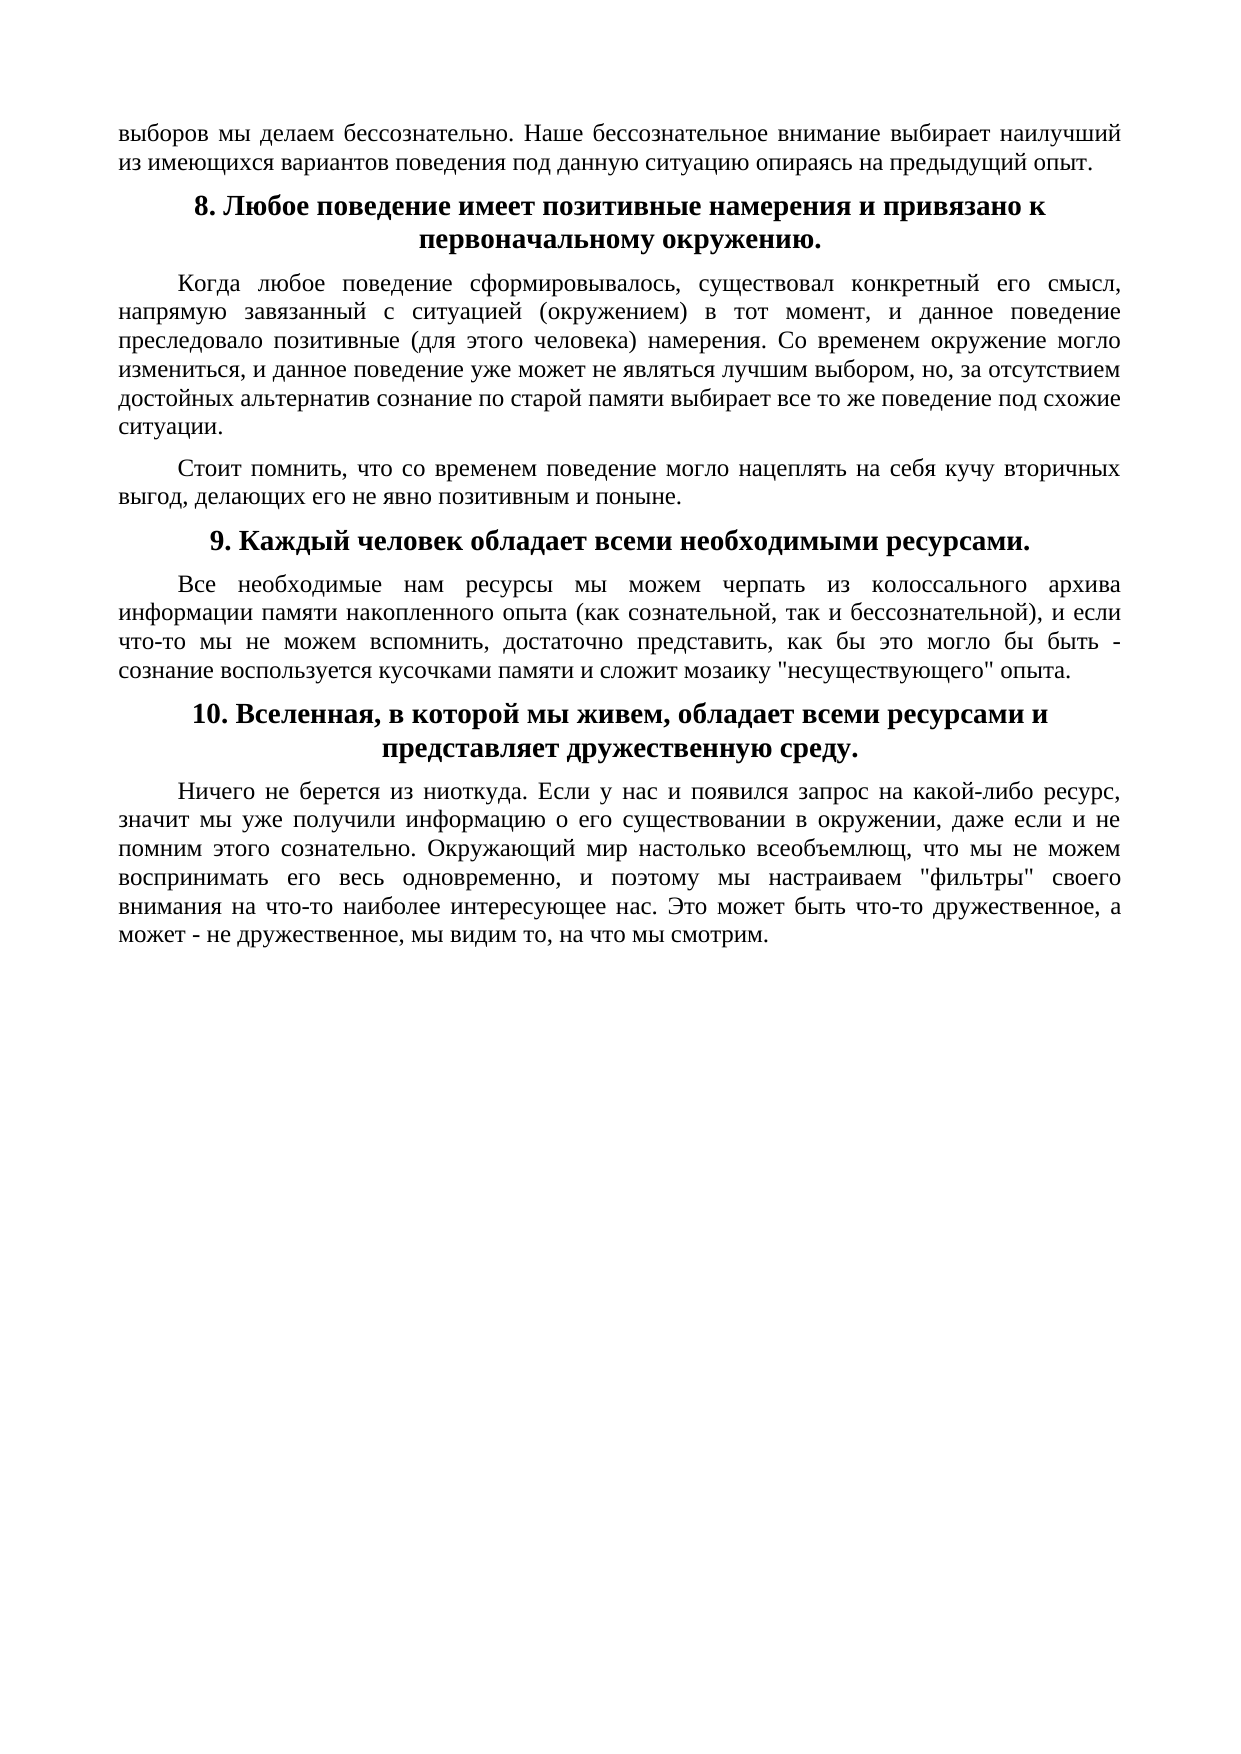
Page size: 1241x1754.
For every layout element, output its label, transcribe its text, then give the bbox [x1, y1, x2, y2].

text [118, 118, 1122, 176]
text Все необходимые нам ресурсы мы можем черпать из колоссального архива информации памяти накопленного опыта (как сознательной, так и бессознательной), и если что-то мы не можем вспомнить, достаточно представить, как бы это могло бы быть - сознание воспользуется кусочками памяти и сложит мозаику "несуществующего" опыта. [118, 569, 1122, 684]
text Когда любое поведение сформировывалось, существовал конкретный его смысл, напрямую завязанный с ситуацией (окружением) в тот момент, и данное поведение преследовало позитивные (для этого человека) намерения. Со временем окружение могло измениться, и данное поведение уже может не являться лучшим выбором, но, за отсутствием достойных альтернатив сознание по старой памяти выбирает все то же поведение под схожие ситуации. [118, 268, 1122, 440]
text Ничего не берется из ниоткуда. Если у нас и появился запрос на какой-либо ресурс, значит мы уже получили информацию о его существовании в окружении, даже если и не помним этого сознательно. Окружающий мир настолько всеобъемлющ, что мы не можем воспринимать его весь одновременно, и поэтому мы настраиваем "фильтры" своего внимания на что-то наиболее интересующее нас. Это может быть что-то дружественное, а может - не дружественное, мы видим то, на что мы смотрим. [118, 776, 1122, 948]
text 8. Любое поведение имеет позитивные намерения и привязано к первоначальному окружению. [118, 188, 1122, 255]
text 10. Вселенная, в которой мы живем, обладает всеми ресурсами и представляет дружественную среду. [118, 696, 1122, 763]
text 9. Каждый человек обладает всеми необходимыми ресурсами. [118, 523, 1122, 556]
text Стоит помнить, что со временем поведение могло нацеплять на себя кучу вторичных выгод, делающих его не явно позитивным и поныне. [118, 453, 1122, 510]
